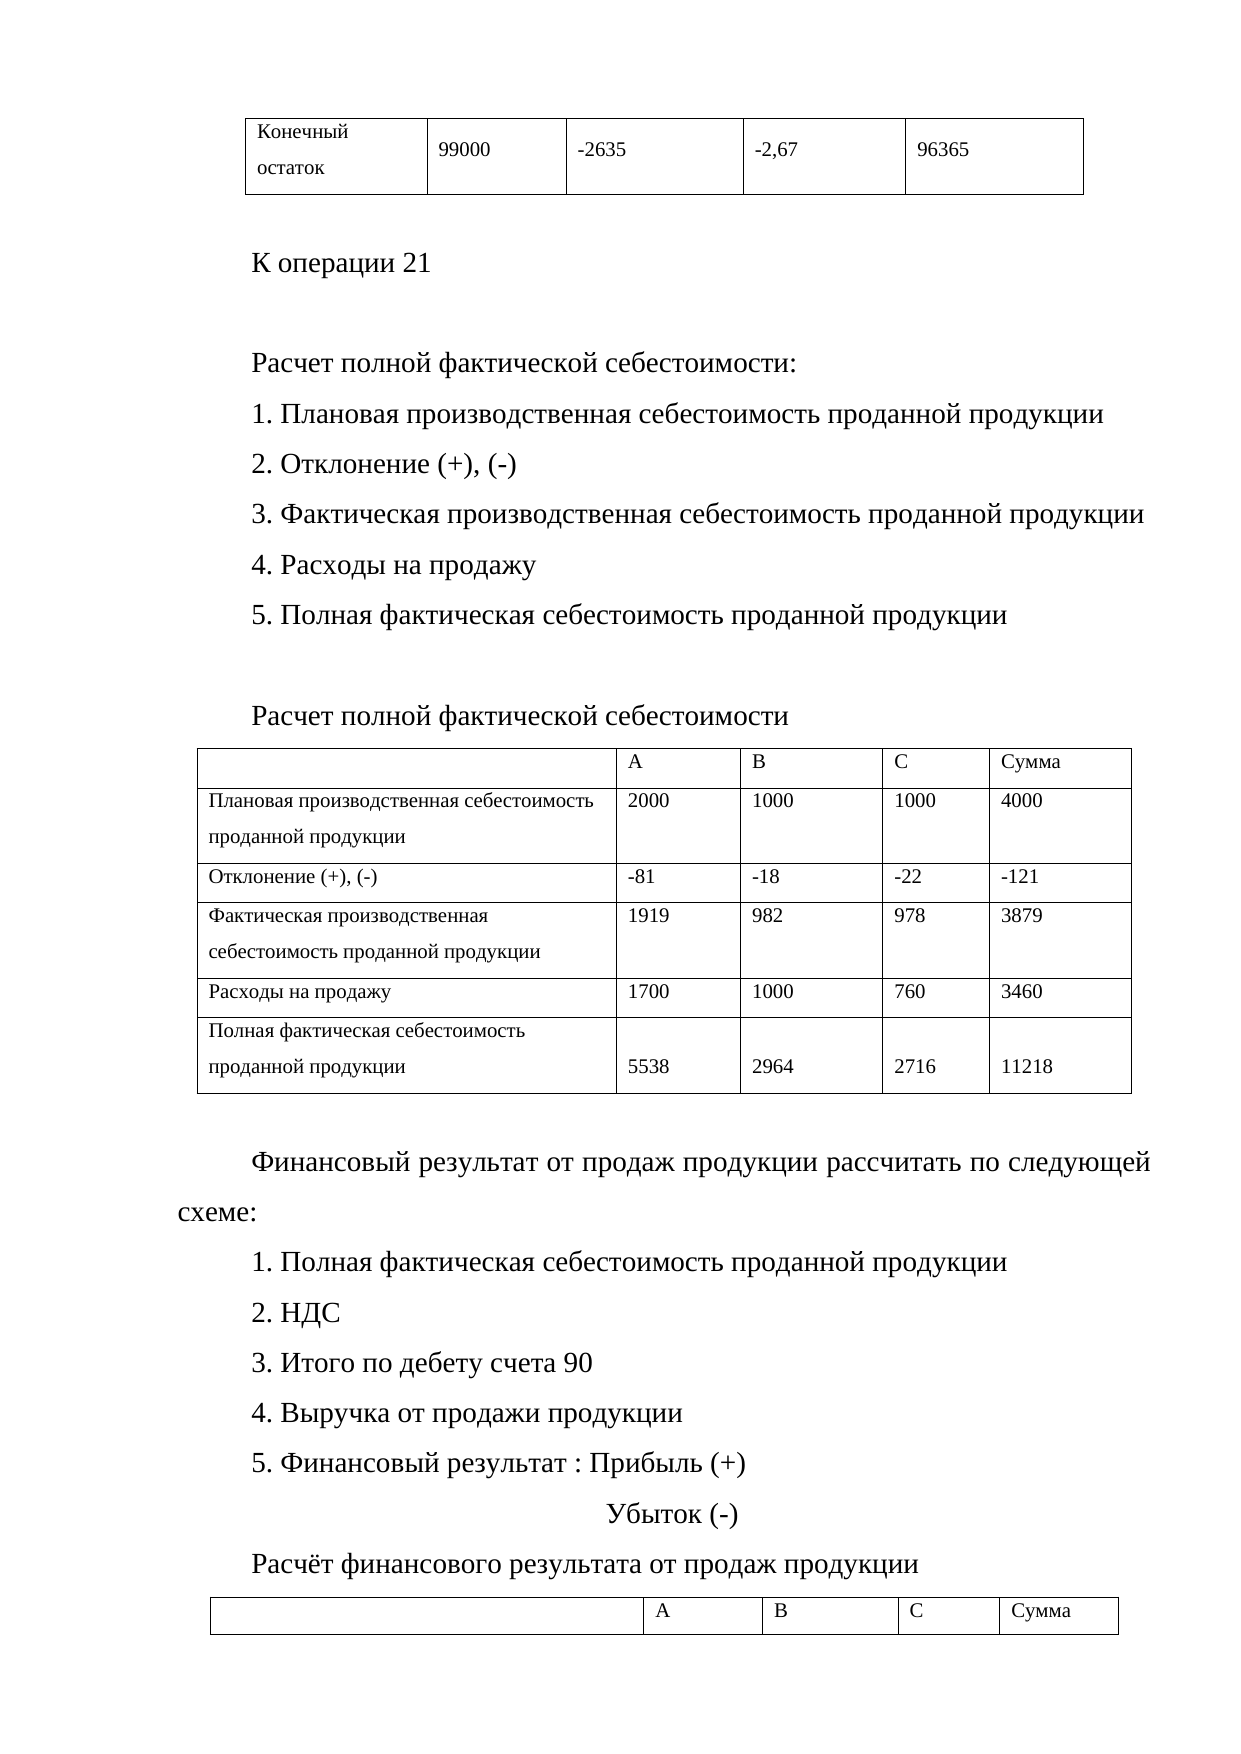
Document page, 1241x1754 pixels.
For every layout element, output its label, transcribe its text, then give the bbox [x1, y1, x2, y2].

table_cell 2000 [617, 789, 740, 863]
table_cell Расходы на продажу [198, 979, 616, 1017]
table_cell 5538 [617, 1018, 740, 1092]
table_header С [899, 1598, 999, 1634]
table_cell Плановая производственная себестоимость проданной продукции [198, 789, 616, 863]
text Расчет полной фактической себестоимости: [177, 346, 1152, 379]
text Убыток (-) [177, 1496, 1152, 1529]
table_cell 99000 [428, 119, 566, 193]
text 3. Фактическая производственная себестоимость проданной продукции [177, 496, 1152, 530]
text 1. Плановая производственная себестоимость проданной продукции [177, 396, 1152, 429]
text 5. Финансовый результат : Прибыль (+) [177, 1446, 1152, 1479]
table_cell -18 [741, 864, 882, 902]
table_cell 1919 [617, 903, 740, 978]
table_header [198, 749, 616, 787]
text 5. Полная фактическая себестоимость проданной продукции [177, 597, 1152, 631]
table_cell Отклонение (+), (-) [198, 864, 616, 902]
table_cell -81 [617, 864, 740, 902]
text 2. НДС [177, 1295, 1152, 1328]
table_cell 96365 [906, 119, 1083, 193]
table_cell 760 [883, 979, 989, 1017]
text 1. Полная фактическая себестоимость проданной продукции [177, 1244, 1152, 1278]
table_cell 1000 [741, 979, 882, 1017]
table_cell -121 [990, 864, 1131, 902]
table_header В [741, 749, 882, 787]
table_cell 3460 [990, 979, 1131, 1017]
table_cell 2716 [883, 1018, 989, 1092]
table_cell 3879 [990, 903, 1131, 978]
table_cell Фактическая производственная себестоимость проданной продукции [198, 903, 616, 978]
table_header [211, 1598, 643, 1634]
table_cell 1700 [617, 979, 740, 1017]
text Расчёт финансового результата от продаж продукции [177, 1546, 1152, 1580]
table_header С [883, 749, 989, 787]
table_header Сумма [990, 749, 1131, 787]
table_header А [644, 1598, 762, 1634]
text Финансовый результат от продаж продукции рассчитать по следующей схеме: [177, 1144, 1152, 1228]
table_cell 978 [883, 903, 989, 978]
table_cell 1000 [883, 789, 989, 863]
table_cell 982 [741, 903, 882, 978]
table_cell -2,67 [744, 119, 905, 193]
text 4. Расходы на продажу [177, 547, 1152, 580]
text 3. Итого по дебету счета 90 [177, 1345, 1152, 1378]
table_header Сумма [1000, 1598, 1118, 1634]
table_cell Полная фактическая себестоимость проданной продукции [198, 1018, 616, 1092]
table_cell 11218 [990, 1018, 1131, 1092]
text 4. Выручка от продажи продукции [177, 1395, 1152, 1429]
table_cell 4000 [990, 789, 1131, 863]
text 2. Отклонение (+), (-) [177, 446, 1152, 480]
table_header В [763, 1598, 898, 1634]
table_cell 2964 [741, 1018, 882, 1092]
text Расчет полной фактической себестоимости [177, 698, 1152, 731]
text К операции 21 [177, 245, 1152, 278]
table_cell Конечный остаток [246, 119, 427, 193]
table_cell -2635 [567, 119, 743, 193]
table_cell 1000 [741, 789, 882, 863]
table_header А [617, 749, 740, 787]
table_cell -22 [883, 864, 989, 902]
